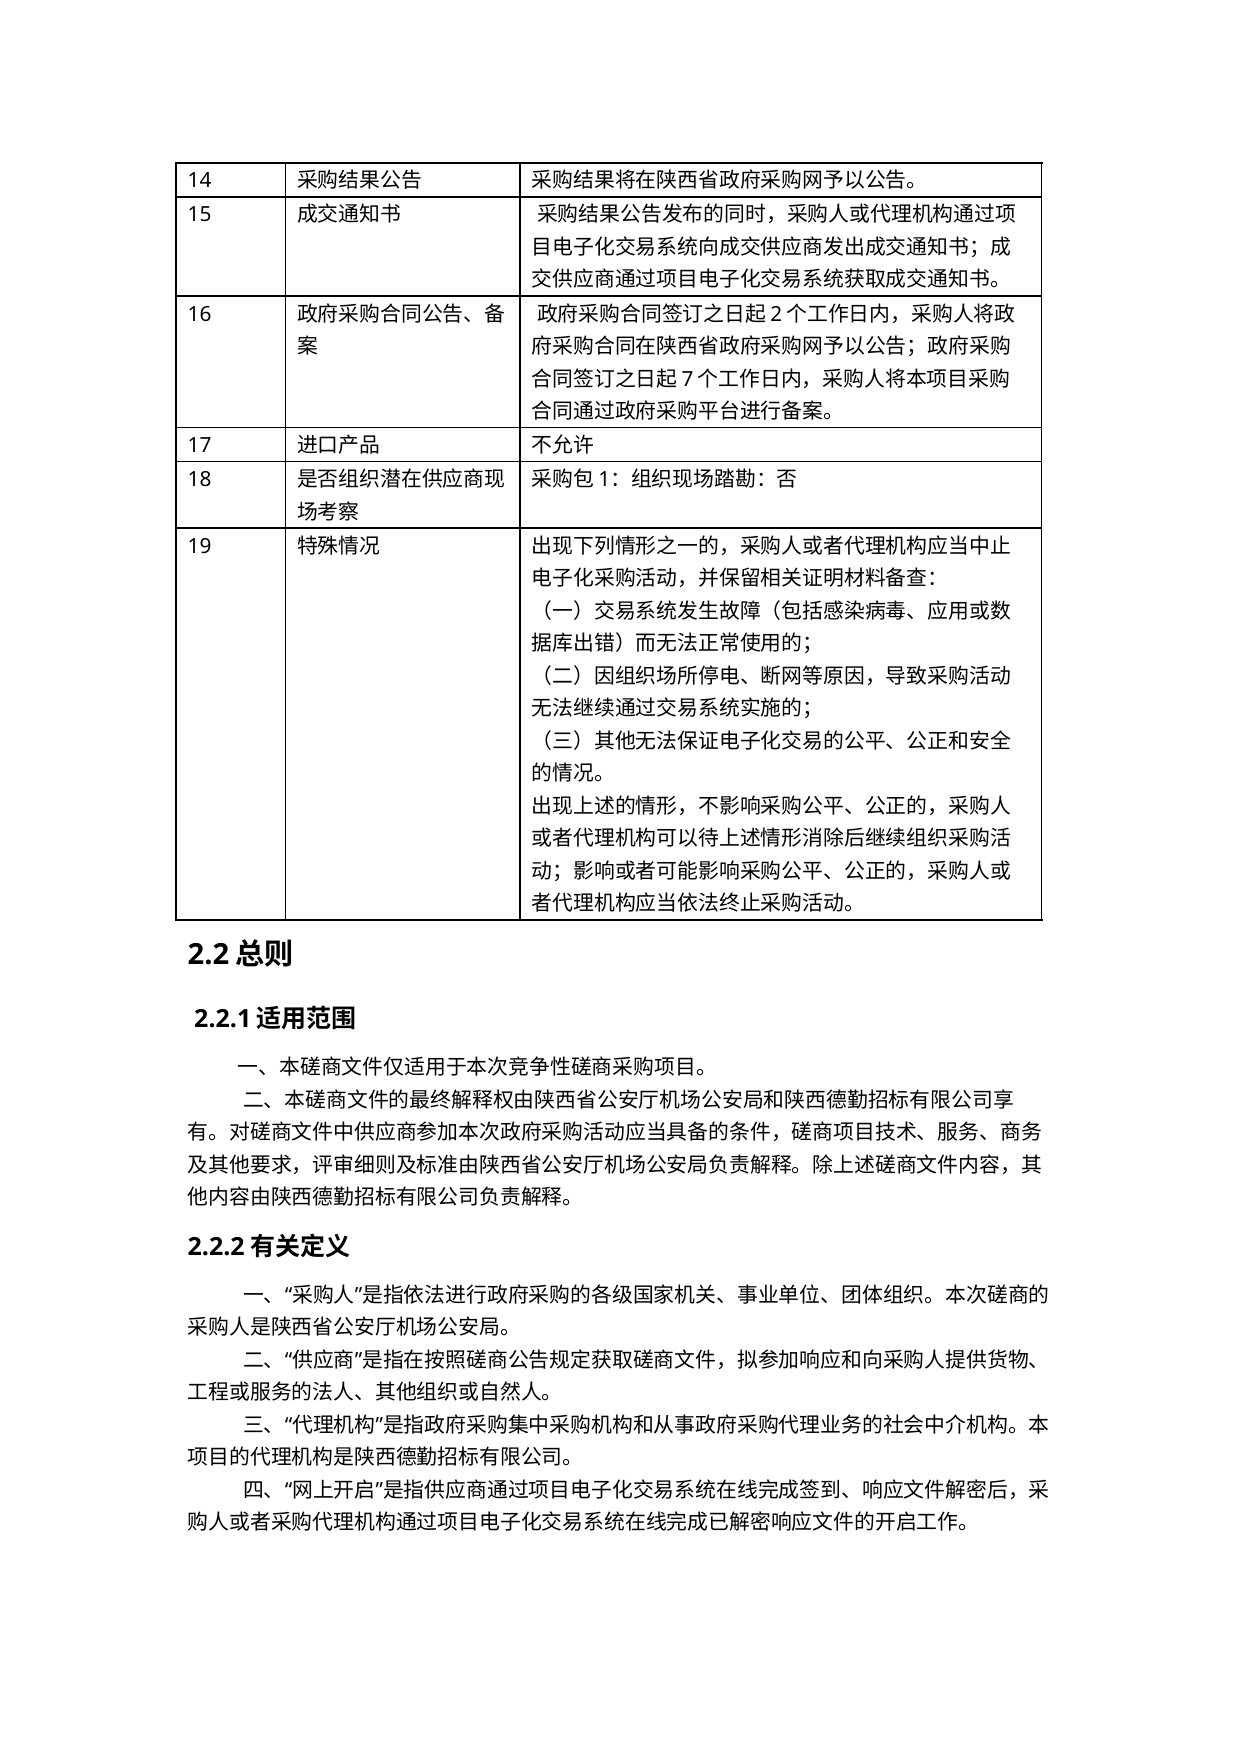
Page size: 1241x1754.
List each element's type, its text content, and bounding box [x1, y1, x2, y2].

text 一、本磋商文件仅适用于本次竞争性磋商采购项目。 [187, 1050, 1053, 1083]
text 四、“网上开启”是指供应商通过项目电子化交易系统在线完成签到、响应文件解密后，采购人或者采购代理机构通过项目电子化交易系统在线完成已解密响应文件的开启工作。 [187, 1473, 1053, 1538]
table_cell 政府采购合同公告、备案 [286, 297, 519, 427]
table_cell 进口产品 [286, 428, 519, 461]
table_cell 18 [177, 462, 285, 527]
text 二、本磋商文件的最终解释权由陕西省公安厅机场公安局和陕西德勤招标有限公司享有。对磋商文件中供应商参加本次政府采购活动应当具备的条件，磋商项目技术、服务、商务及其他要求，评审细则及标准由陕西省公安厅机场公安局负责解释。除上述磋商文件内容，其他内容由陕西德勤招标有限公司负责解释。 [187, 1083, 1053, 1213]
text 三、“代理机构”是指政府采购集中采购机构和从事政府采购代理业务的社会中介机构。本项目的代理机构是陕西德勤招标有限公司。 [187, 1408, 1053, 1473]
table_cell 14 [177, 164, 285, 196]
table_cell 采购结果将在陕西省政府采购网予以公告。 [521, 164, 1041, 196]
table_cell 特殊情况 [286, 529, 519, 919]
table_cell 出现下列情形之一的，采购人或者代理机构应当中止电子化采购活动，并保留相关证明材料备查： （一）交易系统发生故障（包括感染病毒、应用或数据库出错）而无法正常使用的； （二）因组织场所停电、断网等原因，导致采购活动无法继续通过交易系统实施的； （三）其他无法保证电子化交易的公平、公正和安全的情况。 出现上述的情形，不影响采购公平、公正的，采购人或者代理机构可以待上述情形消除后继续组织采购活动；影响或者可能影响采购公平、公正的，采购人或者代理机构应当依法终止采购活动。 [521, 529, 1041, 919]
text 一、“采购人”是指依法进行政府采购的各级国家机关、事业单位、团体组织。本次磋商的采购人是陕西省公安厅机场公安局。 [187, 1278, 1053, 1343]
table_cell 成交通知书 [286, 198, 519, 295]
table_cell 19 [177, 529, 285, 919]
text 2.2.2有关定义 [187, 1213, 1053, 1278]
text 2.2总则 [187, 920, 1053, 985]
table_cell 16 [177, 297, 285, 427]
table_cell 17 [177, 428, 285, 461]
table_cell 采购包1：组织现场踏勘：否 [521, 462, 1041, 527]
table_cell 是否组织潜在供应商现场考察 [286, 462, 519, 527]
table_cell 采购结果公告发布的同时，采购人或代理机构通过项目电子化交易系统向成交供应商发出成交通知书；成交供应商通过项目电子化交易系统获取成交通知书。 [521, 198, 1041, 295]
text 2.2.1适用范围 [187, 985, 1053, 1050]
table_cell 政府采购合同签订之日起2个工作日内，采购人将政府采购合同在陕西省政府采购网予以公告；政府采购合同签订之日起7个工作日内，采购人将本项目采购合同通过政府采购平台进行备案。 [521, 297, 1041, 427]
text 二、“供应商”是指在按照磋商公告规定获取磋商文件，拟参加响应和向采购人提供货物、工程或服务的法人、其他组织或自然人。 [187, 1343, 1053, 1408]
table_cell 不允许 [521, 428, 1041, 461]
table_cell 15 [177, 198, 285, 295]
table_cell 采购结果公告 [286, 164, 519, 196]
